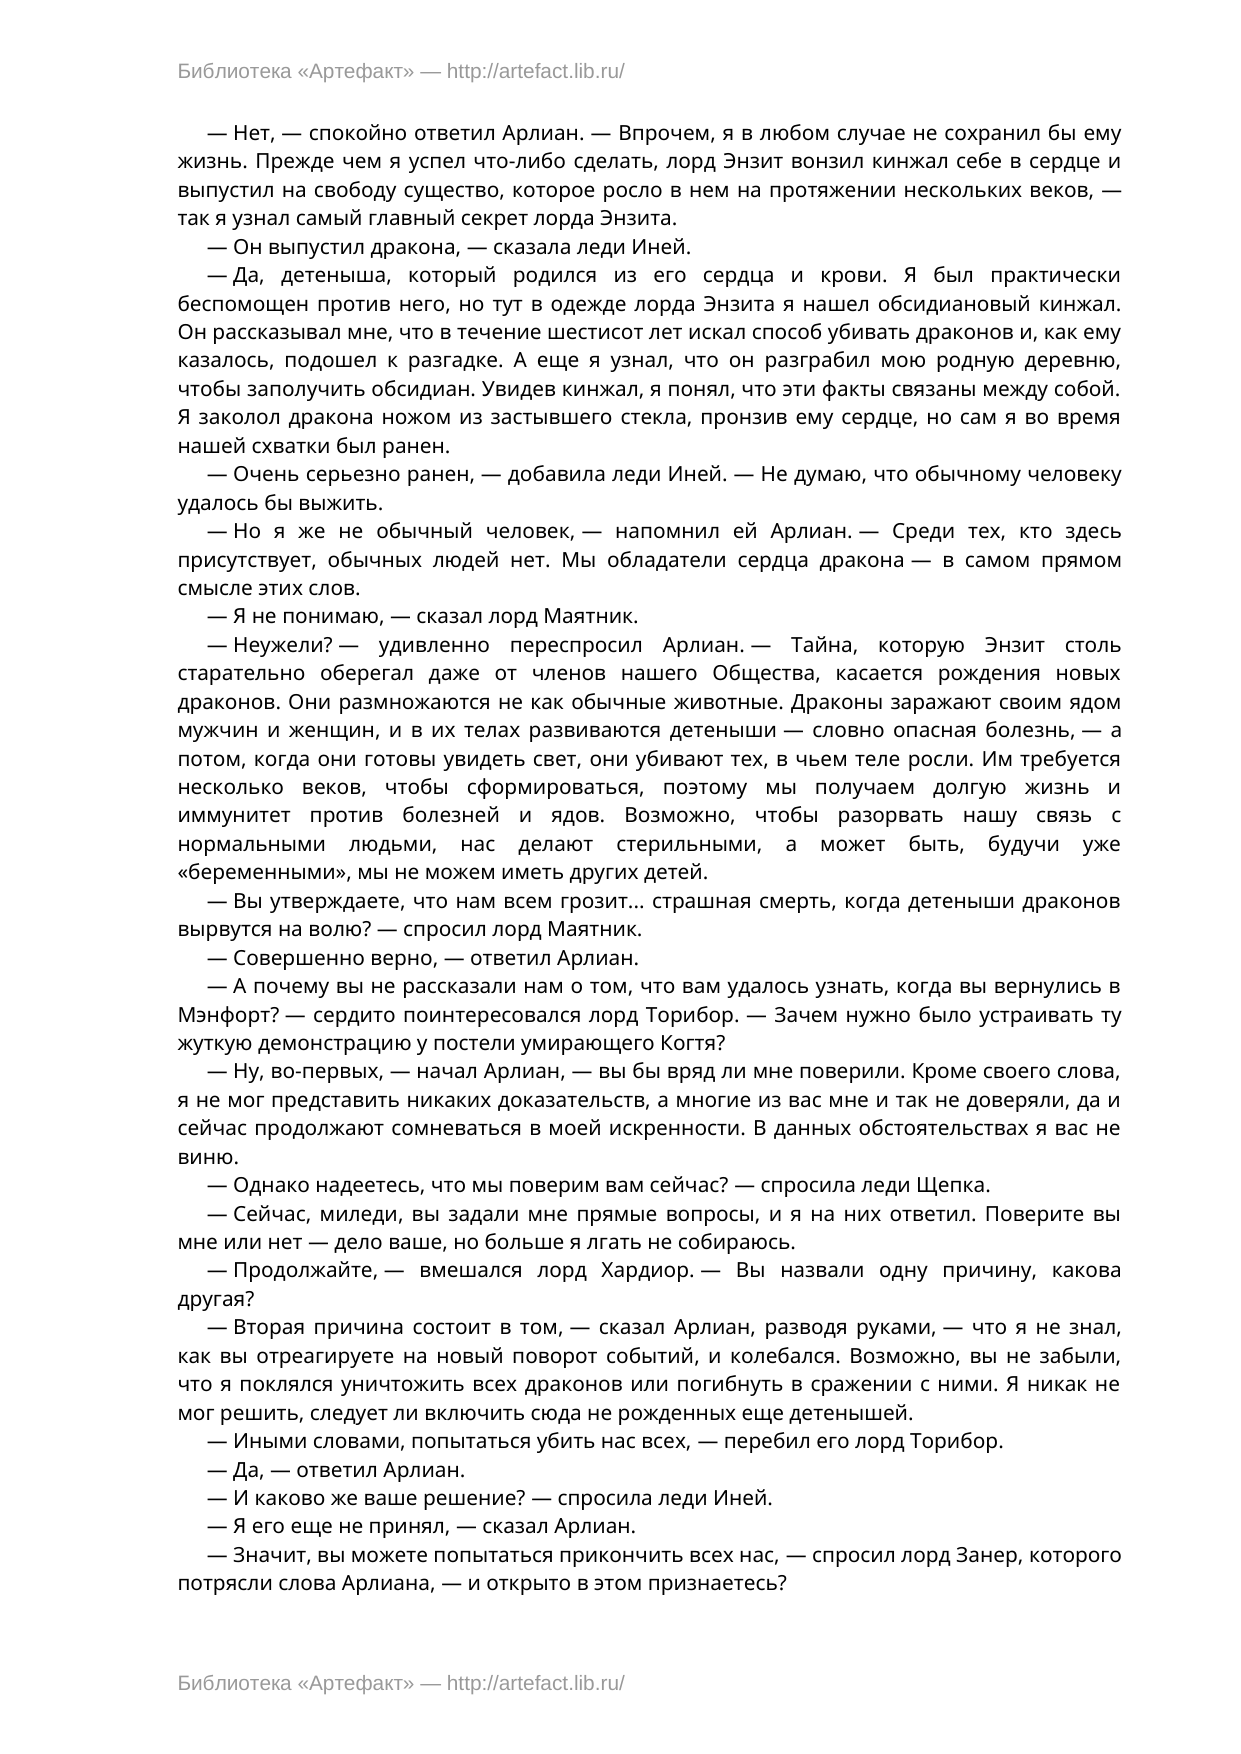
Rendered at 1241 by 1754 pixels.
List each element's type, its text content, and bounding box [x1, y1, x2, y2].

text — Да, — ответил Арлиан. [177, 1455, 1122, 1483]
text — Неужели? — удивленно переспросил Арлиан. — Тайна, которую Энзит столь старательно оберегал даже от членов нашего Общества, касается рождения новых драконов. Они размножаются не как обычные животные. Драконы заражают своим ядом мужчин и женщин, и в их телах развиваются детеныши — словно опасная болезнь, — а потом, когда они готовы увидеть свет, они убивают тех, в чьем теле росли. Им требуется несколько веков, чтобы сформироваться, поэтому мы получаем долгую жизнь и иммунитет против болезней и ядов. Возможно, чтобы разорвать нашу связь с нормальными людьми, нас делают стерильными, а может быть, будучи уже «беременными», мы не можем иметь других детей. [177, 630, 1122, 886]
text — Я не понимаю, — сказал лорд Маятник. [177, 602, 1122, 630]
text — Иными словами, попытаться убить нас всех, — перебил его лорд Торибор. [177, 1426, 1122, 1455]
text — Очень серьезно ранен, — добавила леди Иней. — Не думаю, что обычному человеку удалось бы выжить. [177, 459, 1122, 516]
text — Вы утверждаете, что нам всем грозит... страшная смерть, когда детеныши драконов вырвутся на волю? — спросил лорд Маятник. [177, 886, 1122, 943]
text — Он выпустил дракона, — сказала леди Иней. [177, 232, 1122, 260]
text — А почему вы не рассказали нам о том, что вам удалось узнать, когда вы вернулись в Мэнфорт? — сердито поинтересовался лорд Торибор. — Зачем нужно было устраивать ту жуткую демонстрацию у постели умирающего Когтя? [177, 971, 1122, 1057]
text — Вторая причина состоит в том, — сказал Арлиан, разводя руками, — что я не знал, как вы отреагируете на новый поворот событий, и колебался. Возможно, вы не забыли, что я поклялся уничтожить всех драконов или погибнуть в сражении с ними. Я никак не мог решить, следует ли включить сюда не рожденных еще детенышей. [177, 1312, 1122, 1426]
text — Нет, — спокойно ответил Арлиан. — Впрочем, я в любом случае не сохранил бы ему жизнь. Прежде чем я успел что-либо сделать, лорд Энзит вонзил кинжал себе в сердце и выпустил на свободу существо, которое росло в нем на протяжении нескольких веков, — так я узнал самый главный секрет лорда Энзита. [177, 118, 1122, 232]
text — Значит, вы можете попытаться прикончить всех нас, — спросил лорд Занер, которого потрясли слова Арлиана, — и открыто в этом признаетесь? [177, 1540, 1122, 1597]
text — Совершенно верно, — ответил Арлиан. [177, 943, 1122, 971]
text — Продолжайте, — вмешался лорд Хардиор. — Вы назвали одну причину, какова другая? [177, 1256, 1122, 1312]
text — Однако надеетесь, что мы поверим вам сейчас? — спросила леди Щепка. [177, 1170, 1122, 1199]
text — Но я же не обычный человек, — напомнил ей Арлиан. — Среди тех, кто здесь присутствует, обычных людей нет. Мы обладатели сердца дракона — в самом прямом смысле этих слов. [177, 516, 1122, 602]
text — Ну, во-первых, — начал Арлиан, — вы бы вряд ли мне поверили. Кроме своего слова, я не мог представить никаких доказательств, а многие из вас мне и так не доверяли, да и сейчас продолжают сомневаться в моей искренности. В данных обстоятельствах я вас не виню. [177, 1057, 1122, 1170]
text — Я его еще не принял, — сказал Арлиан. [177, 1512, 1122, 1540]
text — Да, детеныша, который родился из его сердца и крови. Я был практически беспомощен против него, но тут в одежде лорда Энзита я нашел обсидиановый кинжал. Он рассказывал мне, что в течение шестисот лет искал способ убивать драконов и, как ему казалось, подошел к разгадке. А еще я узнал, что он разграбил мою родную деревню, чтобы заполучить обсидиан. Увидев кинжал, я понял, что эти факты связаны между собой. Я заколол дракона ножом из застывшего стекла, пронзив ему сердце, но сам я во время нашей схватки был ранен. [177, 260, 1122, 459]
text — Сейчас, миледи, вы задали мне прямые вопросы, и я на них ответил. Поверите вы мне или нет — дело ваше, но больше я лгать не собираюсь. [177, 1199, 1122, 1256]
text — И каково же ваше решение? — спросила леди Иней. [177, 1483, 1122, 1512]
